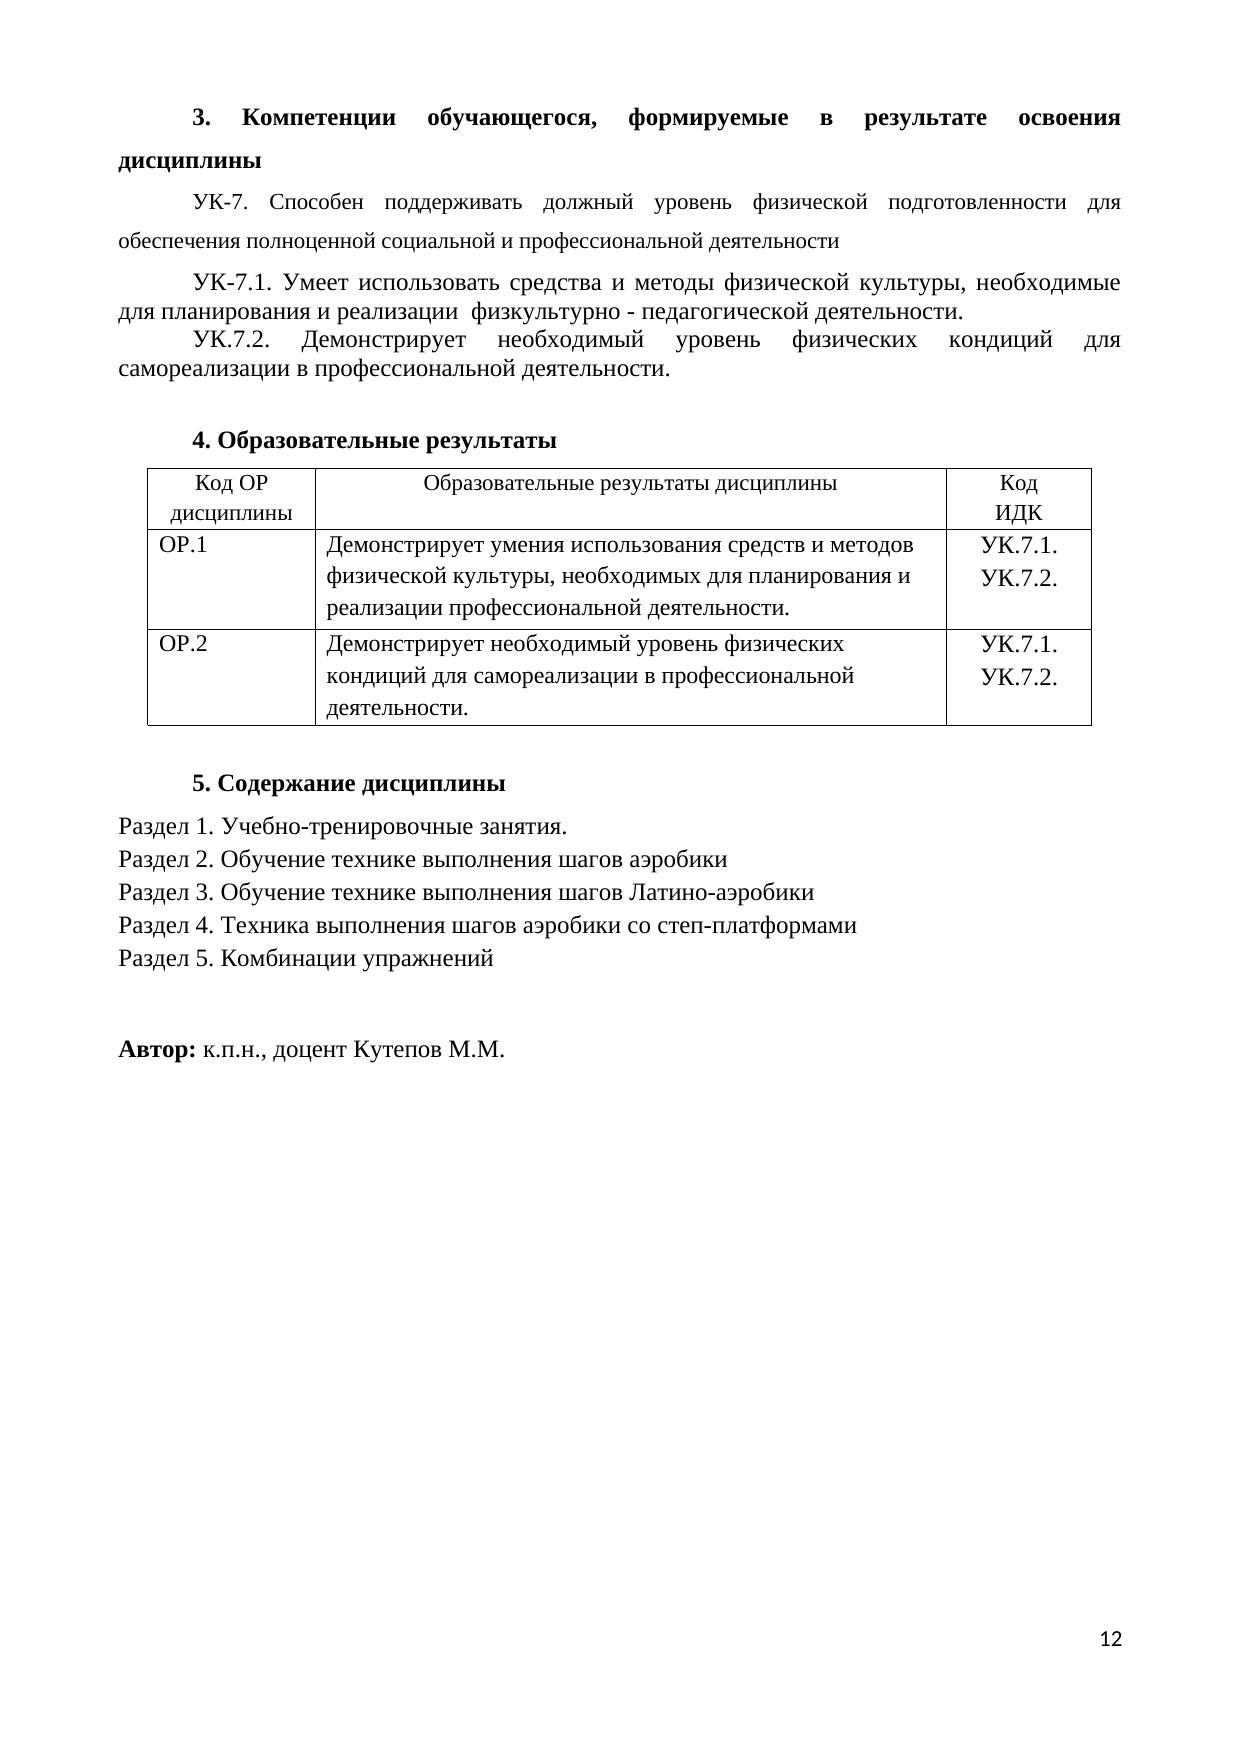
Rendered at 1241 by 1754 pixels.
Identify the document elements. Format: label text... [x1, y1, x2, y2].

table_cell ОР.1 [148, 530, 315, 629]
table_header Код ИДК [947, 469, 1091, 529]
table_header Код ОР дисциплины [148, 469, 315, 529]
text Автор: к.п.н., доцент Кутепов М.М. [118, 1034, 1122, 1063]
table_cell ОР.2 [148, 630, 315, 724]
text Раздел 1. Учебно-тренировочные занятия. [118, 811, 1122, 840]
text Раздел 2. Обучение технике выполнения шагов аэробики [118, 844, 1122, 873]
text УК-7.1. Умеет использовать средства и методы физической культуры, необходимые для планирования и реализации физкультурно - педагогической деятельности. [118, 267, 1122, 324]
text УК.7.2. Демонстрирует необходимый уровень физических кондиций для самореализации в профессиональной деятельности. [118, 324, 1122, 382]
text 3. Компетенции обучающегося, формируемые в результате освоения дисциплины [118, 102, 1122, 174]
table_cell УК.7.1. УК.7.2. [947, 630, 1091, 724]
text 5. Содержание дисциплины [118, 768, 1122, 797]
text Раздел 3. Обучение технике выполнения шагов Латино-аэробики [118, 877, 1122, 906]
text Раздел 5. Комбинации упражнений [118, 943, 1122, 972]
text Раздел 4. Техника выполнения шагов аэробики со степ-платформами [118, 910, 1122, 939]
table_cell УК.7.1. УК.7.2. [947, 530, 1091, 629]
text УК-7. Способен поддерживать должный уровень физической подготовленности для обеспечения полноценной социальной и профессиональной деятельности [118, 188, 1122, 254]
table_cell Демонстрирует умения использования средств и методов физической культуры, необходимых для планирования и реализации профессиональной деятельности. [316, 530, 946, 629]
table_cell Демонстрирует необходимый уровень физических кондиций для самореализации в профессиональной деятельности. [316, 630, 946, 724]
table_header Образовательные результаты дисциплины [316, 469, 946, 529]
text 4. Образовательные результаты [118, 425, 1122, 454]
